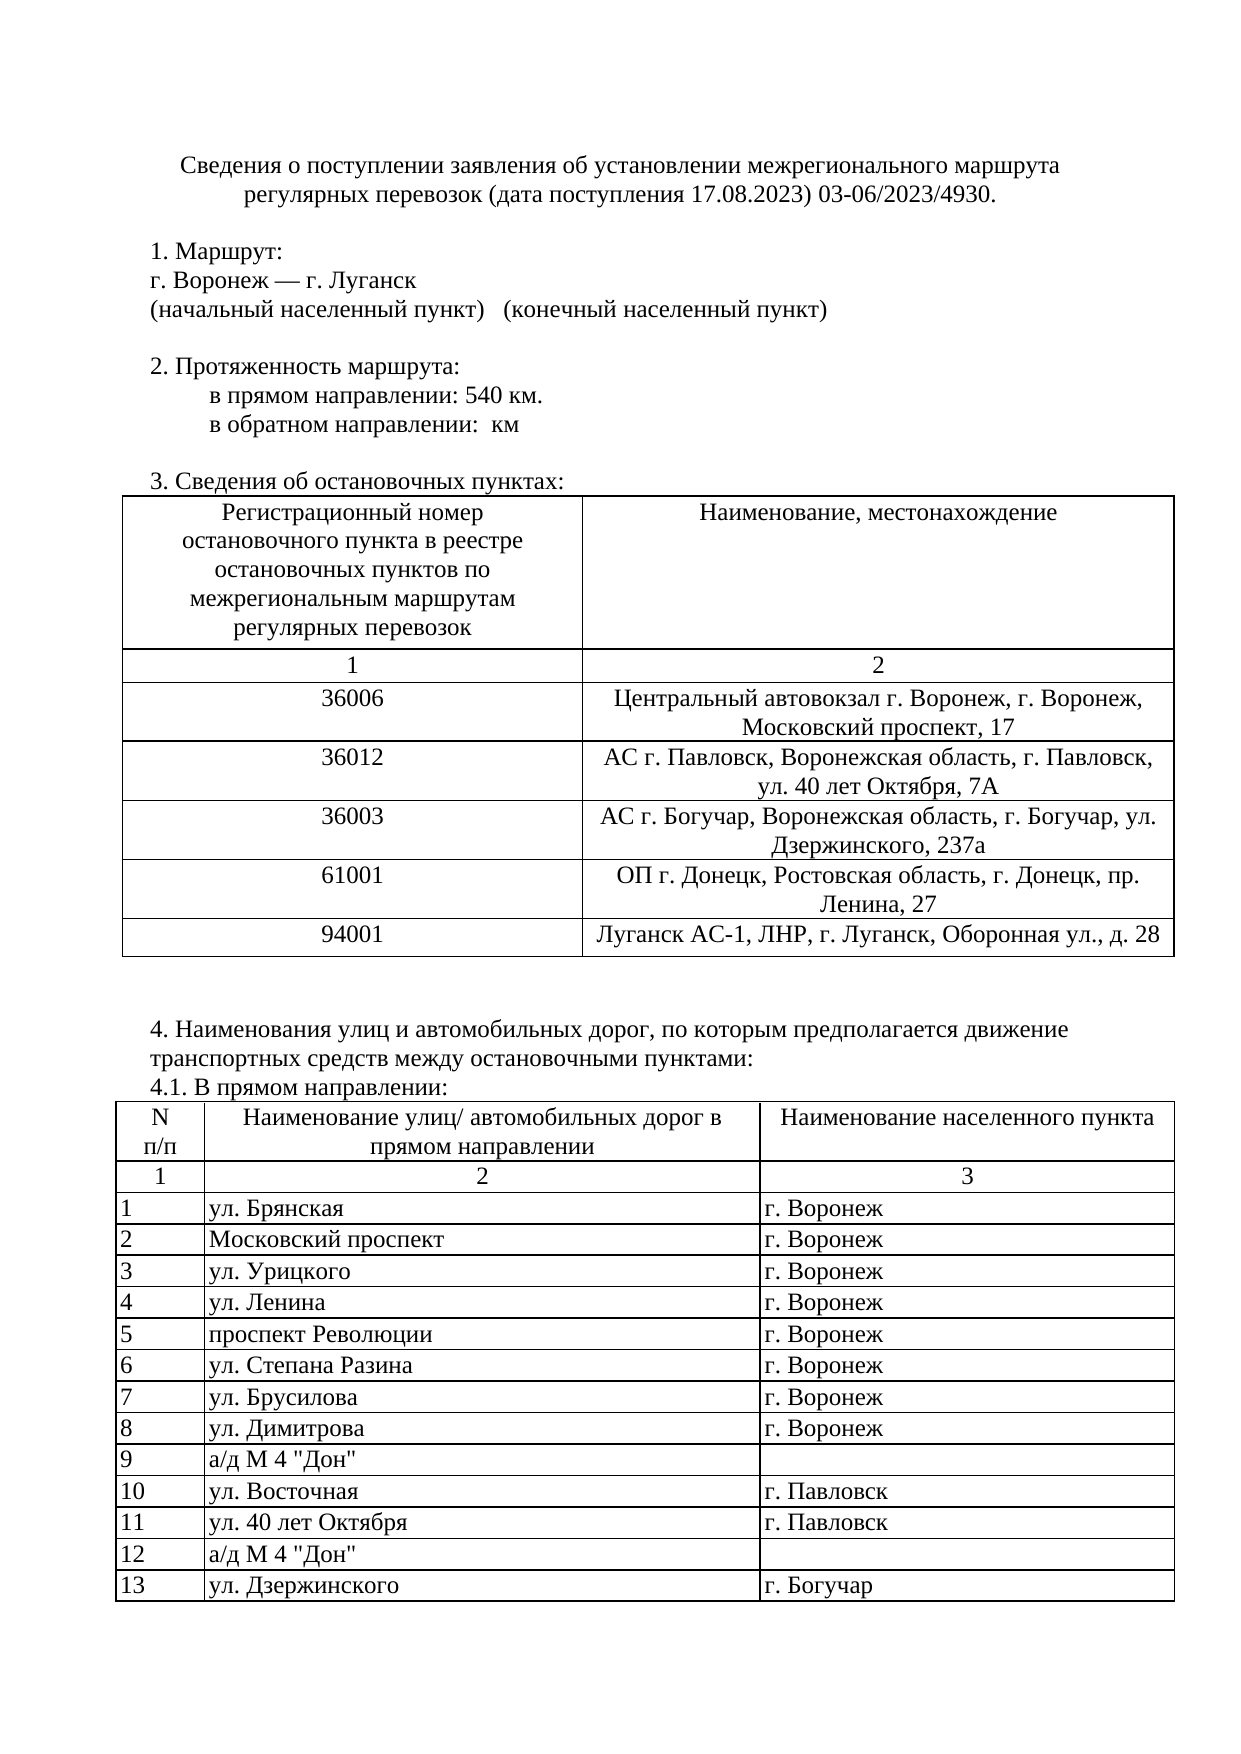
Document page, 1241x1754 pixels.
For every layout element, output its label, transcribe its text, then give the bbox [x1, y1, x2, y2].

table_cell г. Богучар [761, 1571, 1174, 1600]
table_cell а/д М 4 "Дон" [205, 1539, 759, 1569]
text 2. Протяженность маршрута: [150, 351, 1090, 380]
table_cell 3 [761, 1162, 1174, 1191]
table_cell ул. 40 лет Октября [205, 1508, 759, 1537]
table_cell ул. Димитрова [205, 1413, 759, 1443]
table_cell г. Воронеж [761, 1287, 1174, 1317]
table_cell 3 [117, 1256, 204, 1286]
table_cell 1 [117, 1193, 204, 1223]
text г. Воронеж — г. Луганск [150, 265, 1090, 294]
table_cell ОП г. Донецк, Ростовская область, г. Донецк, пр. Ленина, 27 [583, 860, 1173, 918]
table_cell 10 [117, 1476, 204, 1506]
table_cell 4 [117, 1287, 204, 1317]
table_cell ул. Брусилова [205, 1382, 759, 1412]
table_cell 2 [583, 650, 1173, 681]
table_cell 5 [117, 1319, 204, 1349]
table_cell г. Воронеж [761, 1350, 1174, 1380]
table_header Наименование улиц/ автомобильных дорог в прямом направлении [205, 1102, 760, 1160]
table_cell Луганск АС-1, ЛНР, г. Луганск, Оборонная ул., д. 28 [583, 919, 1173, 956]
table_cell ул. Степана Разина [205, 1350, 759, 1380]
table_header Наименование, местонахождение [583, 497, 1173, 648]
text 1. Маршрут: [150, 236, 1090, 265]
table_cell ул. Урицкого [205, 1256, 759, 1286]
table_cell 1 [123, 650, 582, 681]
table_cell г. Воронеж [761, 1319, 1174, 1349]
table_cell 94001 [123, 919, 582, 956]
table_header Регистрационный номер остановочного пункта в реестре остановочных пунктов по межрегиональным маршрутам регулярных перевозок [123, 497, 582, 648]
text 3. Сведения об остановочных пунктах: [150, 466, 1090, 495]
table_cell г. Павловск [761, 1508, 1174, 1537]
table_cell 8 [117, 1413, 204, 1443]
table_cell ул. Ленина [205, 1287, 759, 1317]
table_cell а/д М 4 "Дон" [205, 1445, 759, 1474]
table_cell 11 [117, 1508, 204, 1537]
table_header Наименование населенного пункта [761, 1102, 1174, 1160]
text в прямом направлении: 540 км. [150, 380, 1090, 409]
table_cell АС г. Павловск, Воронежская область, г. Павловск, ул. 40 лет Октября, 7А [583, 742, 1173, 799]
table_cell [761, 1539, 1174, 1569]
table_cell АС г. Богучар, Воронежская область, г. Богучар, ул. Дзержинского, 237а [583, 801, 1173, 858]
table_cell 1 [117, 1162, 204, 1191]
table_cell проспект Революции [205, 1319, 759, 1349]
table_cell г. Воронеж [761, 1193, 1174, 1223]
table_cell 36003 [123, 801, 582, 858]
table_cell Московский проспект [205, 1225, 759, 1254]
table_cell 2 [205, 1162, 759, 1191]
table_cell ул. Брянская [205, 1193, 759, 1223]
table_cell 9 [117, 1445, 204, 1474]
table_cell 6 [117, 1350, 204, 1380]
table_cell [761, 1445, 1174, 1474]
table_cell 2 [117, 1225, 204, 1254]
table_cell 12 [117, 1539, 204, 1569]
table_cell ул. Восточная [205, 1476, 759, 1506]
text Сведения о поступлении заявления об установлении межрегионального маршрута регулярных перевозок (дата поступления 17.08.2023) 03-06/2023/4930. [150, 150, 1090, 207]
table_cell ул. Дзержинского [205, 1571, 759, 1600]
table_cell 36006 [123, 683, 582, 740]
text 4.1. В прямом направлении: [150, 1072, 1090, 1101]
table_cell г. Воронеж [761, 1256, 1174, 1286]
table_cell г. Павловск [761, 1476, 1174, 1506]
table_header N п/п [117, 1102, 204, 1160]
table_cell г. Воронеж [761, 1382, 1174, 1412]
table_cell 36012 [123, 742, 582, 799]
table_cell 13 [117, 1571, 204, 1600]
text 4. Наименования улиц и автомобильных дорог, по которым предполагается движение транспортных средств между остановочными пунктами: [150, 1014, 1090, 1072]
table_cell г. Воронеж [761, 1225, 1174, 1254]
table_cell Центральный автовокзал г. Воронеж, г. Воронеж, Московский проспект, 17 [583, 683, 1173, 740]
text в обратном направлении: км [150, 409, 1090, 437]
text (начальный населенный пункт) (конечный населенный пункт) [150, 294, 1090, 322]
table_cell 7 [117, 1382, 204, 1412]
table_cell 61001 [123, 860, 582, 918]
table_cell г. Воронеж [761, 1413, 1174, 1443]
